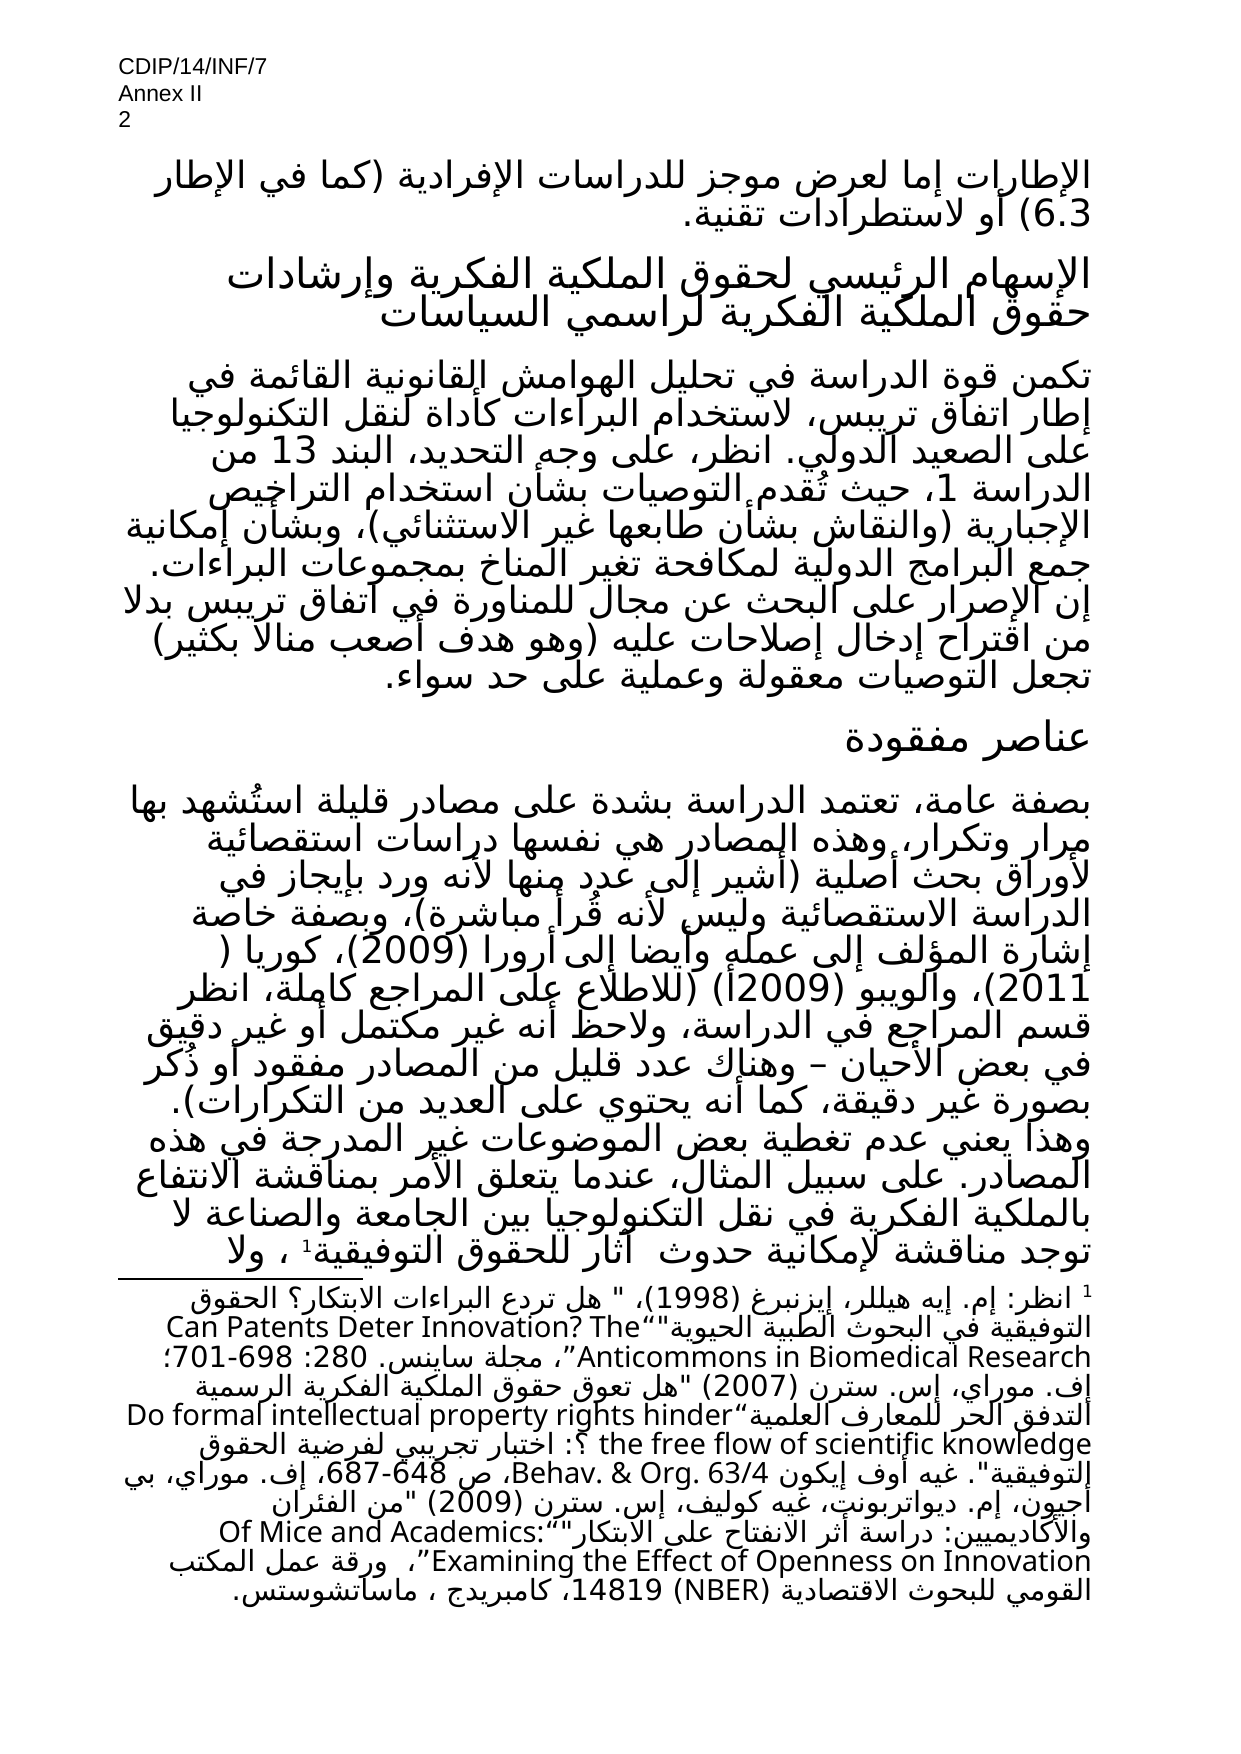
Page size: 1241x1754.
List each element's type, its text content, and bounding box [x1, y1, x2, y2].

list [118, 158, 1092, 233]
list تكمن قوة الدراسة في تحليل الهوامش القانونية القائمة في إطار اتفاق تريبس، لاستخدام البراءات كأداة لنقل التكنولوجيا على الصعيد الدولي. انظر، على وجه التحديد، البند 13 من الدراسة 1، حيث تُقدم التوصيات بشأن استخدام التراخيص الإجبارية (والنقاش بشأن طابعها غير الاستثنائي)، وبشأن إمكانية جمع البرامج الدولية لمكافحة تغير المناخ بمجموعات البراءات. إن الإصرار على البحث عن مجال للمناورة في اتفاق تريبس بدلا من اقتراح إدخال إصلاحات عليه (وهو هدف أصعب منالا بكثير) تجعل التوصيات معقولة وعملية على حد سواء. [118, 358, 1092, 696]
list الإسهام الرئيسي لحقوق الملكية الفكرية وإرشادات حقوق الملكية الفكرية لراسمي السياسات [118, 258, 1092, 333]
list عناصر مفقودة [118, 721, 1092, 758]
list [118, 783, 1092, 1271]
